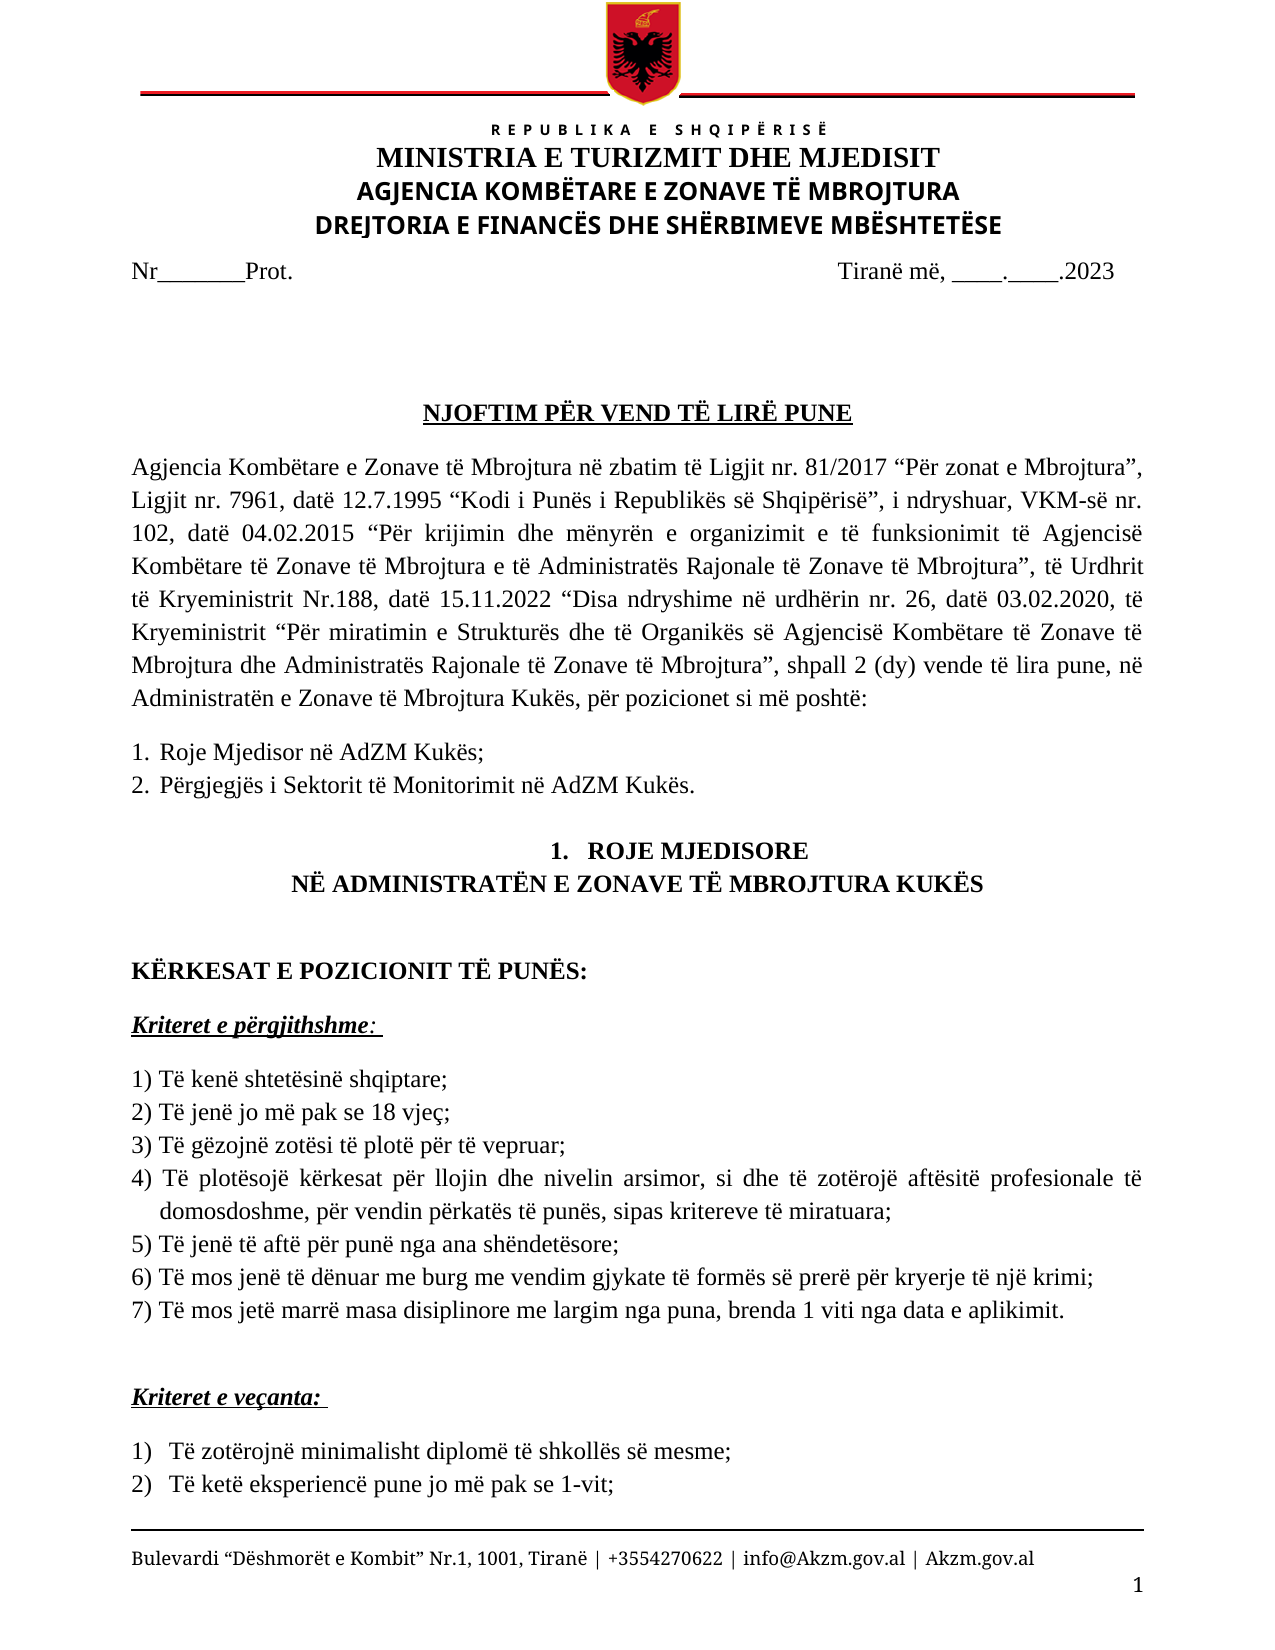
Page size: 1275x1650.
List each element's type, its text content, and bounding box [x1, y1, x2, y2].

list Të ketë eksperiencë pune jo më pak se 1-vit; [131, 1469, 1144, 1498]
text KËRKESAT E POZICIONIT TË PUNËS: [131, 956, 1144, 985]
text 2) Të jenë jo më pak se 18 vjeç; [131, 1097, 1144, 1126]
text Kriteret e veçanta: [131, 1382, 1144, 1411]
list Të zotërojnë minimalisht diplomë të shkollës së mesme; [131, 1436, 1144, 1464]
text NJOFTIM PËR VEND TË LIRË PUNE [131, 398, 1144, 427]
text Nr_______Prot. Tiranë më, ____.____.2023 [131, 256, 1144, 285]
text Agjencia Kombëtare e Zonave të Mbrojtura në zbatim të Ligjit nr. 81/2017 “Për zonat e Mbrojtura”, Ligjit nr. 7961, datë 12.7.1995 “Kodi i Punës i Republikës së Shqipërisë”, i ndryshuar, VKM-së nr. 102, datë 04.02.2015 “Për krijimin dhe mënyrën e organizimit e të funksionimit të Agjencisë Kombëtare të Zonave të Mbrojtura e të Administratës Rajonale të Zonave të Mbrojtura”, të Urdhrit të Kryeministrit Nr.188, datë 15.11.2022 “Disa ndryshime në urdhërin nr. 26, datë 03.02.2020, të Kryeministrit “Për miratimin e Strukturës dhe të Organikës së Agjencisë Kombëtare të Zonave të Mbrojtura dhe Administratës Rajonale të Zonave të Mbrojtura”, shpall 2 (dy) vende të lira pune, në Administratën e Zonave të Mbrojtura Kukës, për pozicionet si më poshtë: [131, 452, 1144, 712]
list ROJE MJEDISORE [550, 836, 1144, 865]
list Roje Mjedisor në AdZM Kukës; [131, 737, 1144, 766]
list Përgjegjës i Sektorit të Monitorimit në AdZM Kukës. [131, 770, 1144, 799]
text 5) Të jenë të aftë për punë nga ana shëndetësore; [131, 1229, 1144, 1258]
text NË ADMINISTRATËN E ZONAVE TË MBROJTURA KUKËS [131, 869, 1144, 898]
text Kriteret e përgjithshme: [131, 1010, 1144, 1039]
text 4) Të plotësojë kërkesat për llojin dhe nivelin arsimor, si dhe të zotërojë aftësitë profesionale të domosdoshme, për vendin përkatës të punës, sipas kritereve të miratuara; [131, 1163, 1144, 1225]
text 7) Të mos jetë marrë masa disiplinore me largim nga puna, brenda 1 viti nga data e aplikimit. [131, 1295, 1144, 1324]
picture [140, 0, 1135, 110]
text 3) Të gëzojnë zotësi të plotë për të vepruar; [131, 1130, 1144, 1159]
text 6) Të mos jenë të dënuar me burg me vendim gjykate të formës së prerë për kryerje të një krimi; [131, 1262, 1144, 1291]
text 1) Të kenë shtetësinë shqiptare; [131, 1064, 1144, 1093]
